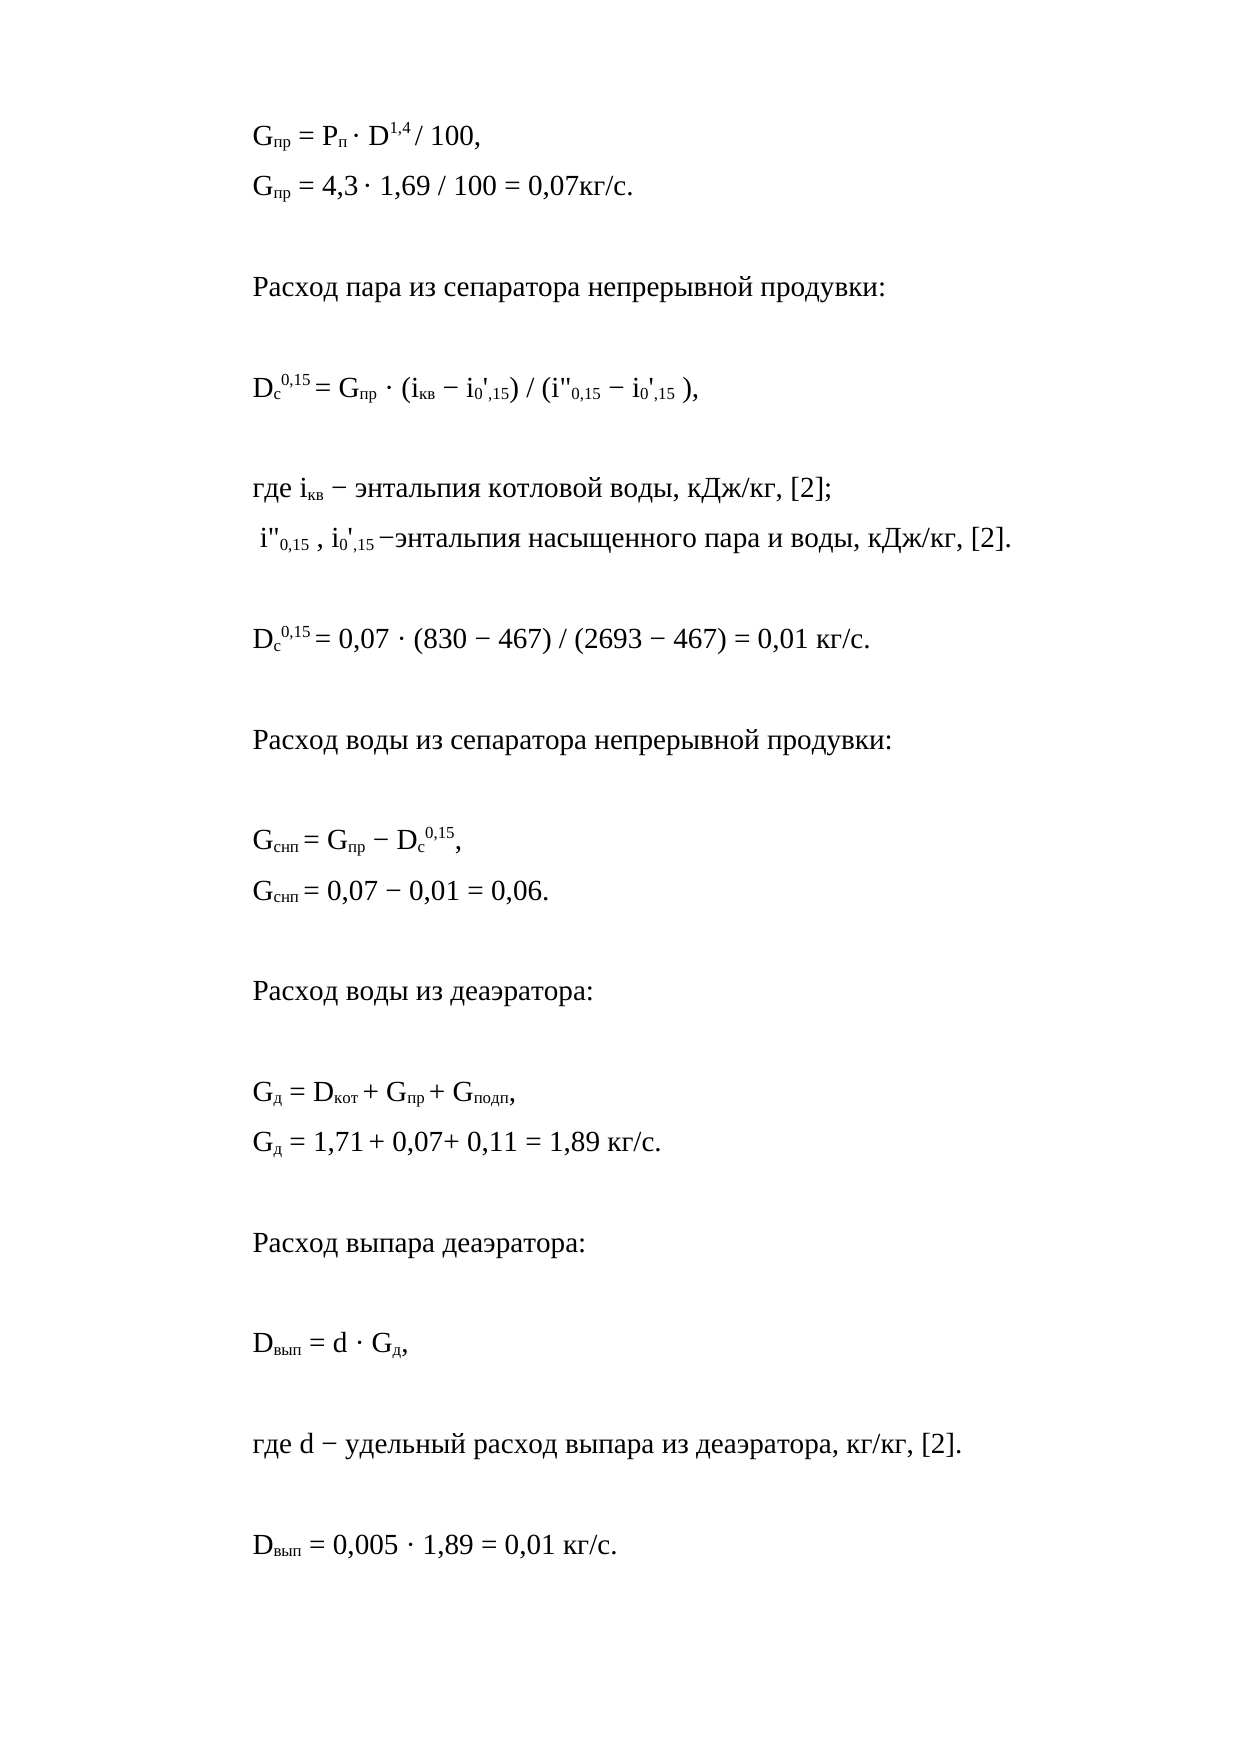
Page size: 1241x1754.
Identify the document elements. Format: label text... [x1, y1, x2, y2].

text Gпр = 4,3 · 1,69 / 100 = 0,07кг/с. [177, 168, 1152, 202]
text Gд = Dкот + Gпр + Gподп, [177, 1074, 1152, 1108]
text где iкв − энтальпия котловой воды, кДж/кг, [2]; [177, 470, 1152, 504]
text i"0,15 , i0',15 −энтальпия насыщенного пара и воды, кДж/кг, [2]. [177, 521, 1152, 554]
text Расход выпара деаэратора: [177, 1225, 1152, 1258]
text Расход воды из сепаратора непрерывной продувки: [177, 722, 1152, 755]
text где d − удельный расход выпара из деаэратора, кг/кг, [2]. [177, 1426, 1152, 1460]
text Dвып = 0,005 · 1,89 = 0,01 кг/с. [177, 1527, 1152, 1560]
text Gд = 1,71 + 0,07+ 0,11 = 1,89 кг/с. [177, 1124, 1152, 1158]
text Gснп = Gпр − Dс0,15, [177, 822, 1152, 856]
text Dс0,15 = Gпр · (iкв − i0',15) / (i"0,15 − i0',15 ), [177, 370, 1152, 403]
text Расход пара из сепаратора непрерывной продувки: [177, 269, 1152, 303]
text Расход воды из деаэратора: [177, 973, 1152, 1007]
text Dвып = d · Gд, [177, 1326, 1152, 1359]
text Gпр = Pп · D1,4 / 100, [177, 118, 1152, 152]
text Gснп = 0,07 − 0,01 = 0,06. [177, 873, 1152, 906]
text Dс0,15 = 0,07 · (830 − 467) / (2693 − 467) = 0,01 кг/с. [177, 621, 1152, 655]
